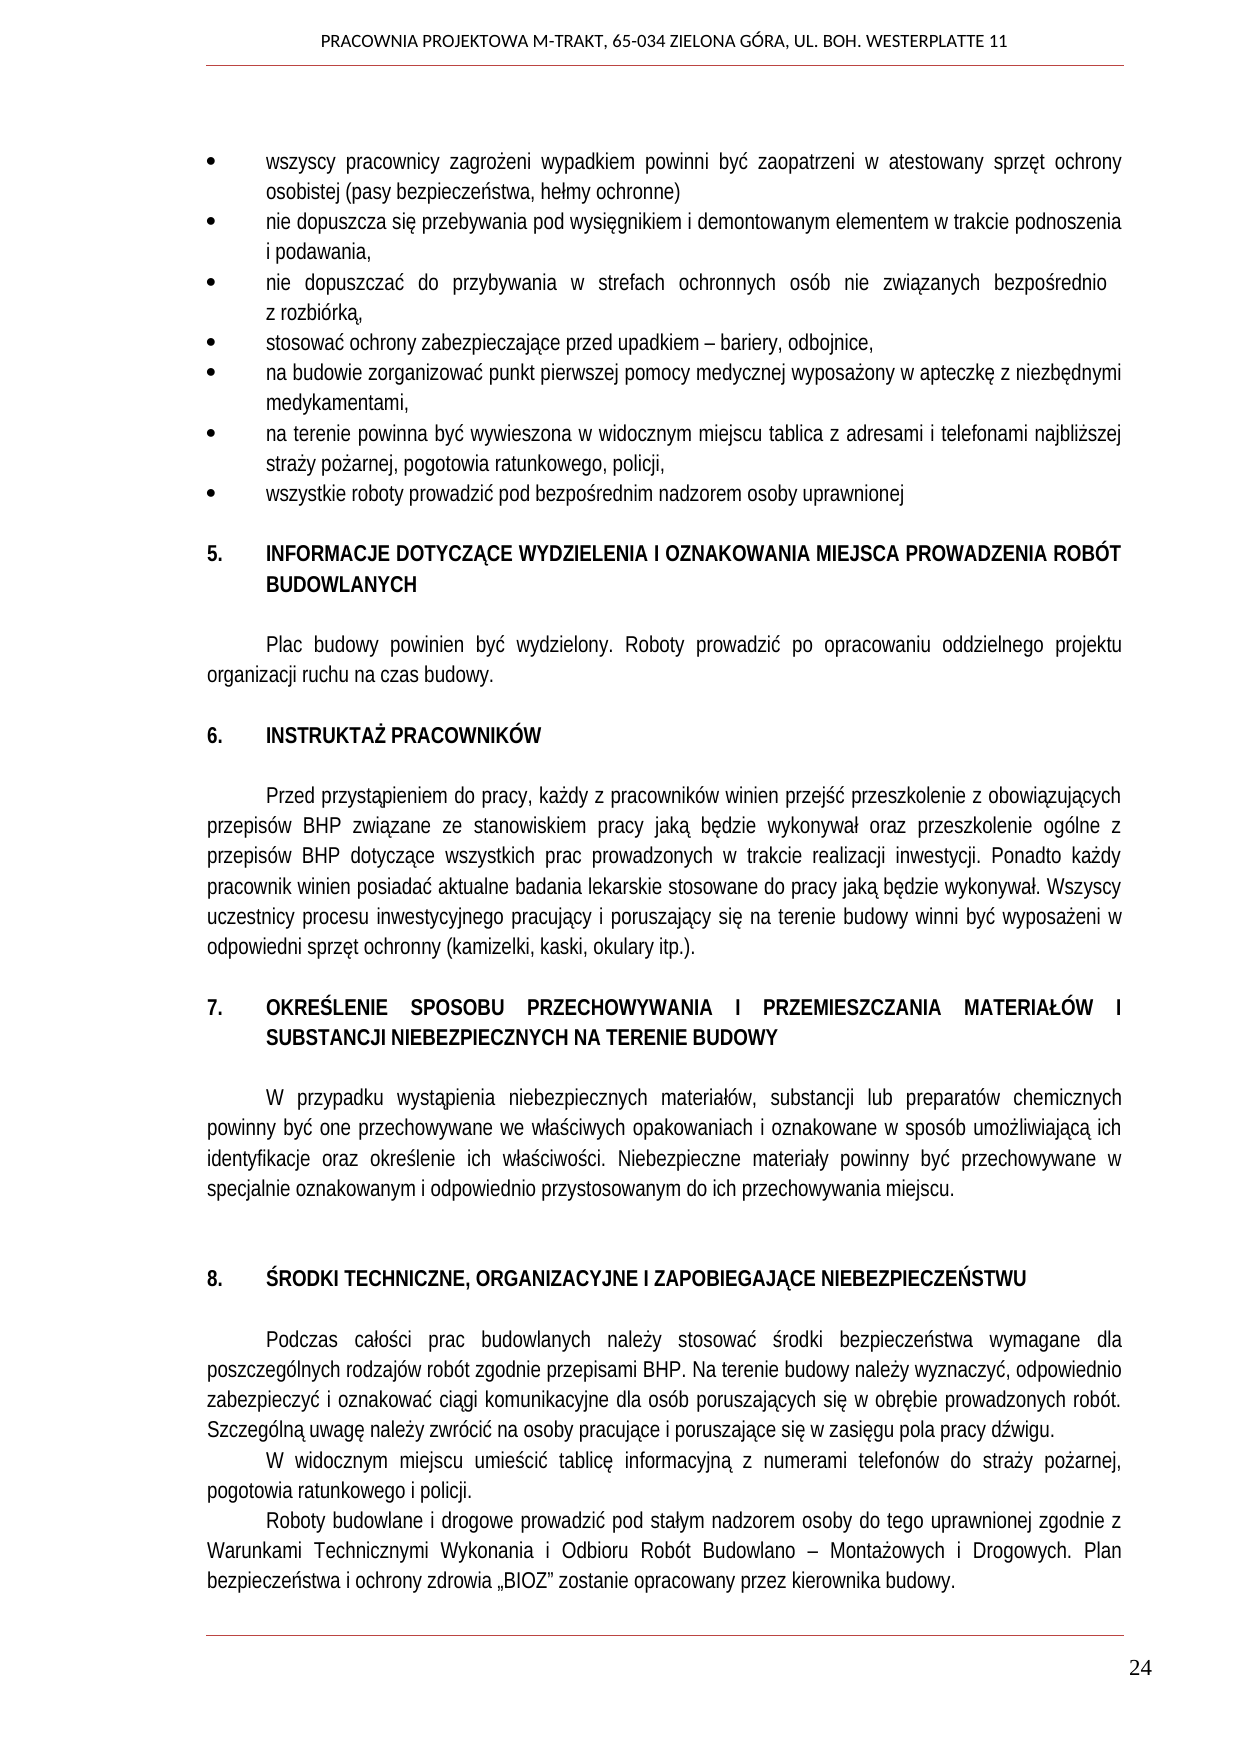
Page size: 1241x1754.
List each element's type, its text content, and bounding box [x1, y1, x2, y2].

list nie dopuszcza się przebywania pod wysięgnikiem i demontowanym elementem w trakcie podnoszenia i podawania, [207, 208, 1122, 265]
list INFORMACJE DOTYCZĄCE WYDZIELENIA I OZNAKOWANIA MIEJSCA PROWADZENIA ROBÓT BUDOWLANYCH [207, 540, 1122, 597]
list na terenie powinna być wywieszona w widocznym miejscu tablica z adresami i telefonami najbliższej straży pożarnej, pogotowia ratunkowego, policji, [207, 419, 1122, 476]
list stosować ochrony zabezpieczające przed upadkiem – bariery, odbojnice, [207, 329, 1122, 355]
text Podczas całości prac budowlanych należy stosować środki bezpieczeństwa wymagane dla poszczególnych rodzajów robót zgodnie przepisami BHP. Na terenie budowy należy wyznaczyć, odpowiednio zabezpieczyć i oznakować ciągi komunikacyjne dla osób poruszających się w obrębie prowadzonych robót. Szczególną uwagę należy zwrócić na osoby pracujące i poruszające się w zasięgu pola pracy dźwigu. [207, 1326, 1122, 1443]
list OKREŚLENIE SPOSOBU PRZECHOWYWANIA I PRZEMIESZCZANIA MATERIAŁÓW I SUBSTANCJI NIEBEZPIECZNYCH NA TERENIE BUDOWY [207, 993, 1122, 1050]
text Roboty budowlane i drogowe prowadzić pod stałym nadzorem osoby do tego uprawnionej zgodnie z Warunkami Technicznymi Wykonania i Odbioru Robót Budowlano – Montażowych i Drogowych. Plan bezpieczeństwa i ochrony zdrowia „BIOZ” zostanie opracowany przez kierownika budowy. [207, 1507, 1122, 1594]
text W widocznym miejscu umieścić tablicę informacyjną z numerami telefonów do straży pożarnej, pogotowia ratunkowego i policji. [207, 1447, 1122, 1503]
text W przypadku wystąpienia niebezpiecznych materiałów, substancji lub preparatów chemicznych powinny być one przechowywane we właściwych opakowaniach i oznakowane w sposób umożliwiającą ich identyfikacje oraz określenie ich właściwości. Niebezpieczne materiały powinny być przechowywane w specjalnie oznakowanym i odpowiednio przystosowanym do ich przechowywania miejscu. [207, 1084, 1122, 1201]
list wszystkie roboty prowadzić pod bezpośrednim nadzorem osoby uprawnionej [207, 480, 1122, 506]
list wszyscy pracownicy zagrożeni wypadkiem powinni być zaopatrzeni w atestowany sprzęt ochrony osobistej (pasy bezpieczeństwa, hełmy ochronne) [207, 148, 1122, 204]
list INSTRUKTAŻ PRACOWNIKÓW [207, 722, 1122, 748]
text Przed przystąpieniem do pracy, każdy z pracowników winien przejść przeszkolenie z obowiązujących przepisów BHP związane ze stanowiskiem pracy jaką będzie wykonywał oraz przeszkolenie ogólne z przepisów BHP dotyczące wszystkich prac prowadzonych w trakcie realizacji inwestycji. Ponadto każdy pracownik winien posiadać aktualne badania lekarskie stosowane do pracy jaką będzie wykonywał. Wszyscy uczestnicy procesu inwestycyjnego pracujący i poruszający się na terenie budowy winni być wyposażeni w odpowiedni sprzęt ochronny (kamizelki, kaski, okulary itp.). [207, 782, 1122, 959]
list nie dopuszczać do przybywania w strefach ochronnych osób nie związanych bezpośrednio z rozbiórką, [207, 268, 1122, 325]
list na budowie zorganizować punkt pierwszej pomocy medycznej wyposażony w apteczkę z niezbędnymi medykamentami, [207, 359, 1122, 416]
list ŚRODKI TECHNICZNE, ORGANIZACYJNE I ZAPOBIEGAJĄCE NIEBEZPIECZEŃSTWU [207, 1265, 1122, 1292]
text Plac budowy powinien być wydzielony. Roboty prowadzić po opracowaniu oddzielnego projektu organizacji ruchu na czas budowy. [207, 631, 1122, 688]
